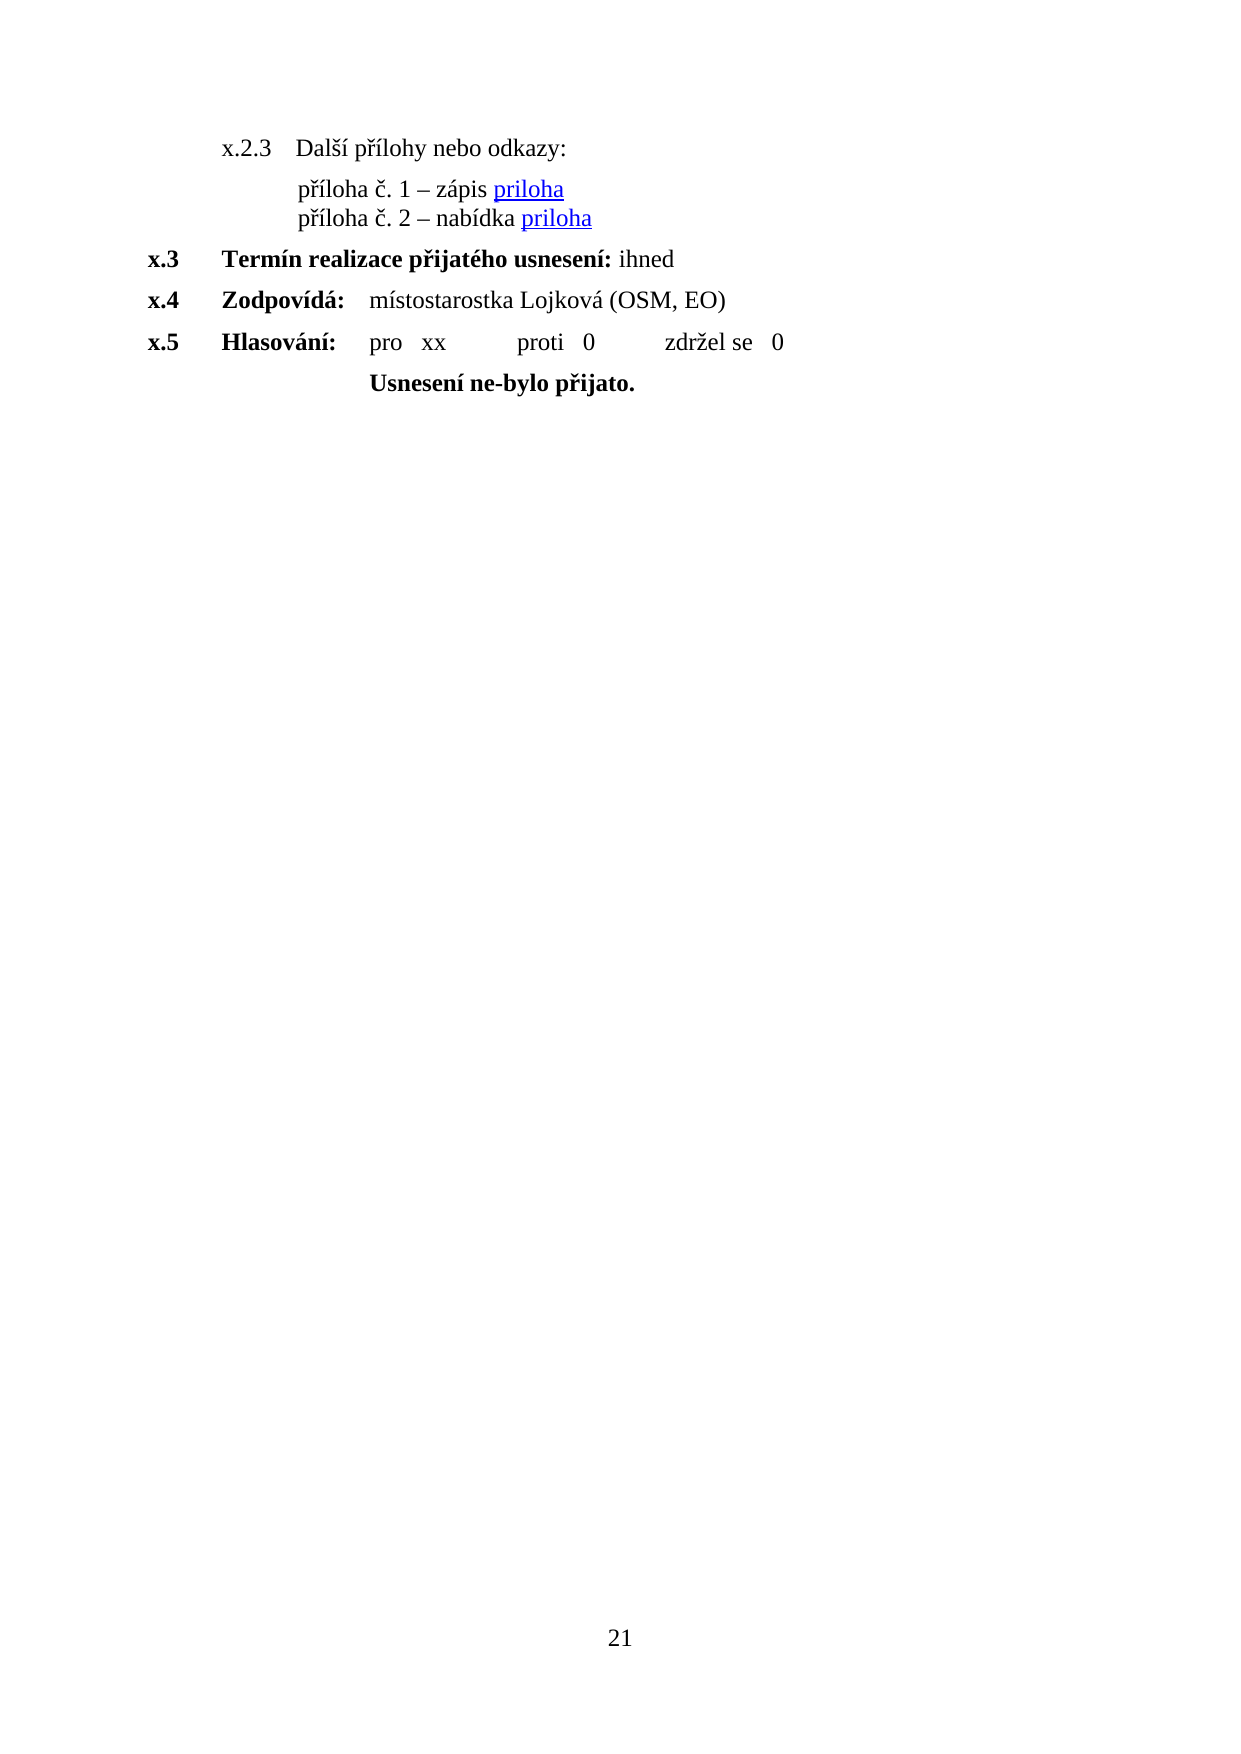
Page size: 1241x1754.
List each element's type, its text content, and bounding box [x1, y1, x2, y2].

text x.4 Zodpovídá: místostarostka Lojková (OSM, EO) [148, 285, 1093, 314]
text příloha č. 1 – zápis priloha [298, 174, 1093, 203]
text x.3 Termín realizace přijatého usnesení: ihned [148, 244, 1093, 273]
text x.5 Hlasování: pro xx proti 0 zdržel se 0 [148, 327, 1093, 355]
text příloha č. 2 – nabídka priloha [298, 203, 1093, 232]
text x.2.3 Další přílohy nebo odkazy: [221, 133, 1093, 162]
text Usnesení ne-bylo přijato. [369, 368, 1093, 397]
